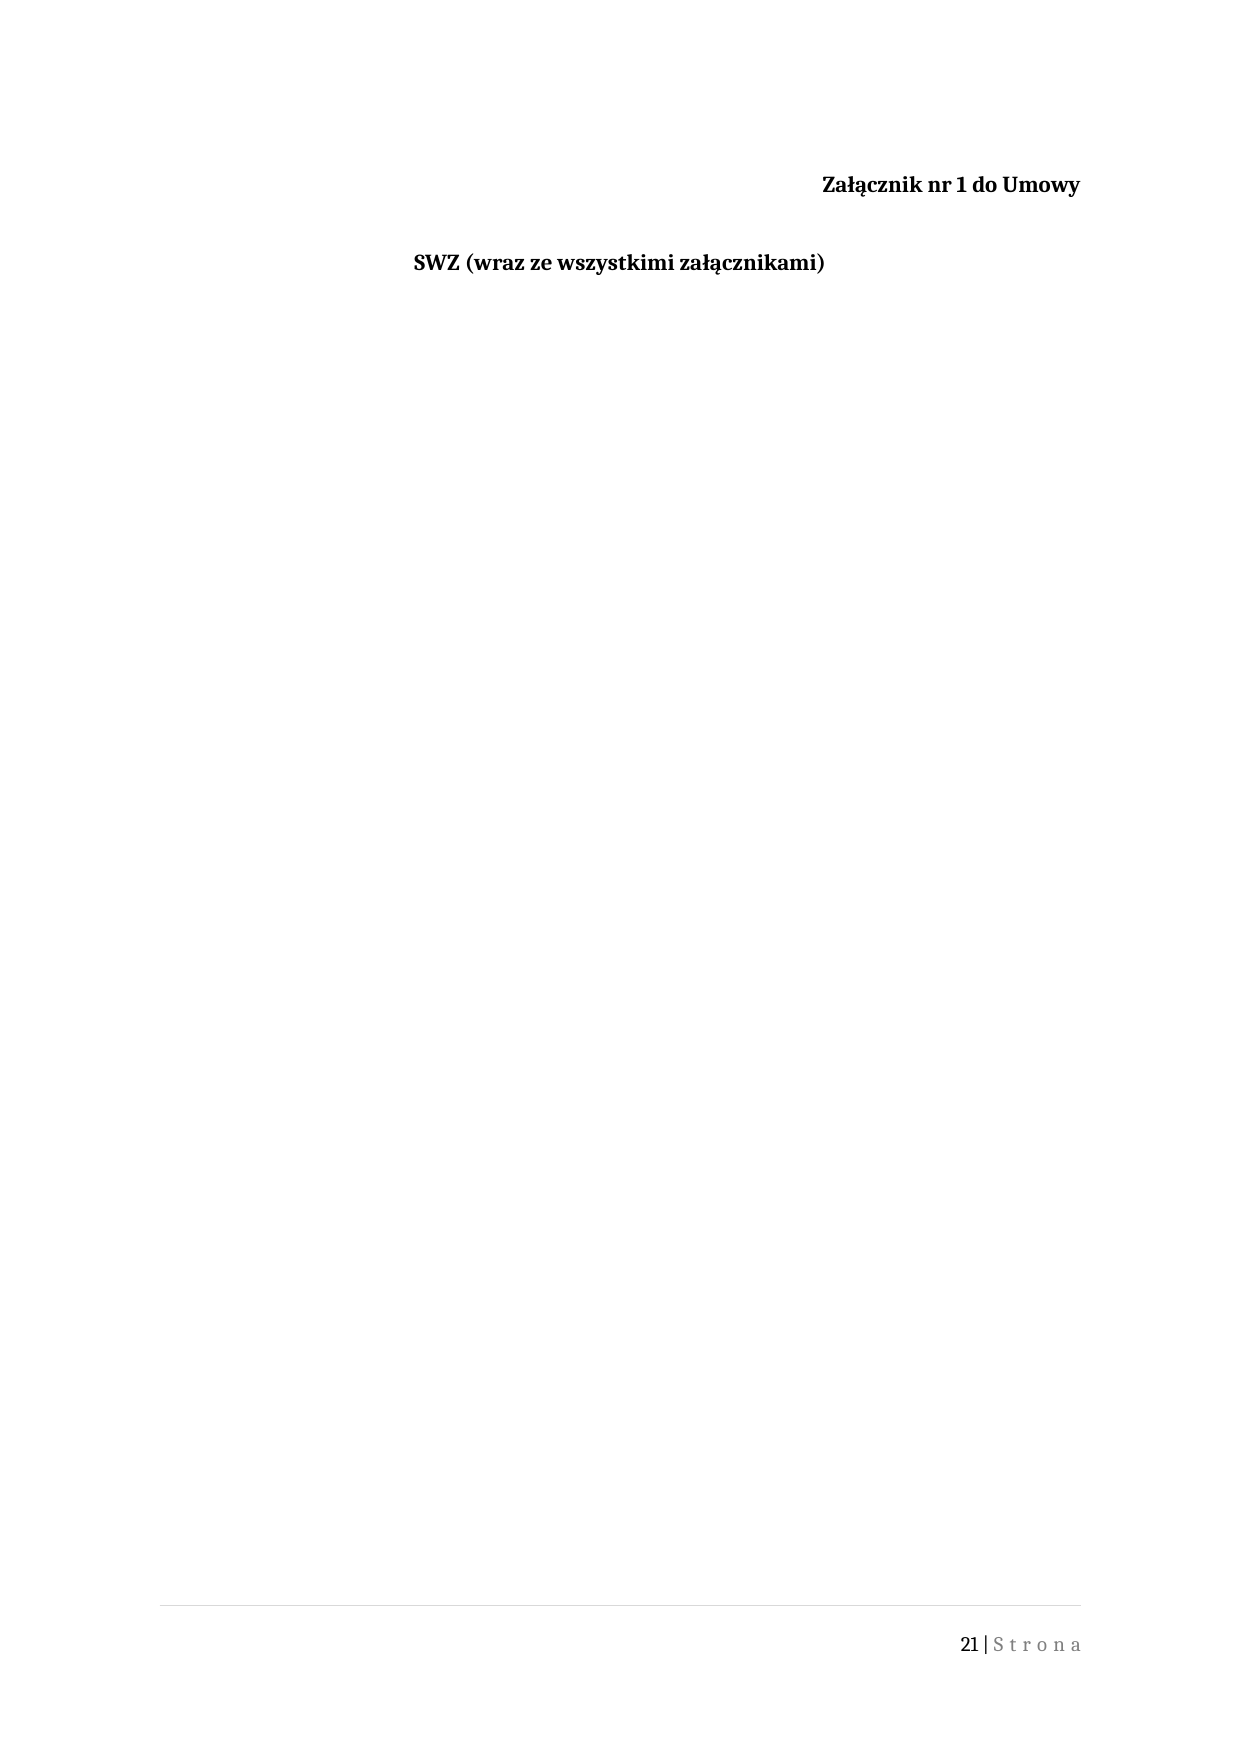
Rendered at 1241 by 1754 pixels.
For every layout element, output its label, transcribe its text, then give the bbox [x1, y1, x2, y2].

text SWZ (wraz ze wszystkimi załącznikami) [159, 250, 1081, 276]
text Załącznik nr 1 do Umowy [159, 172, 1081, 198]
